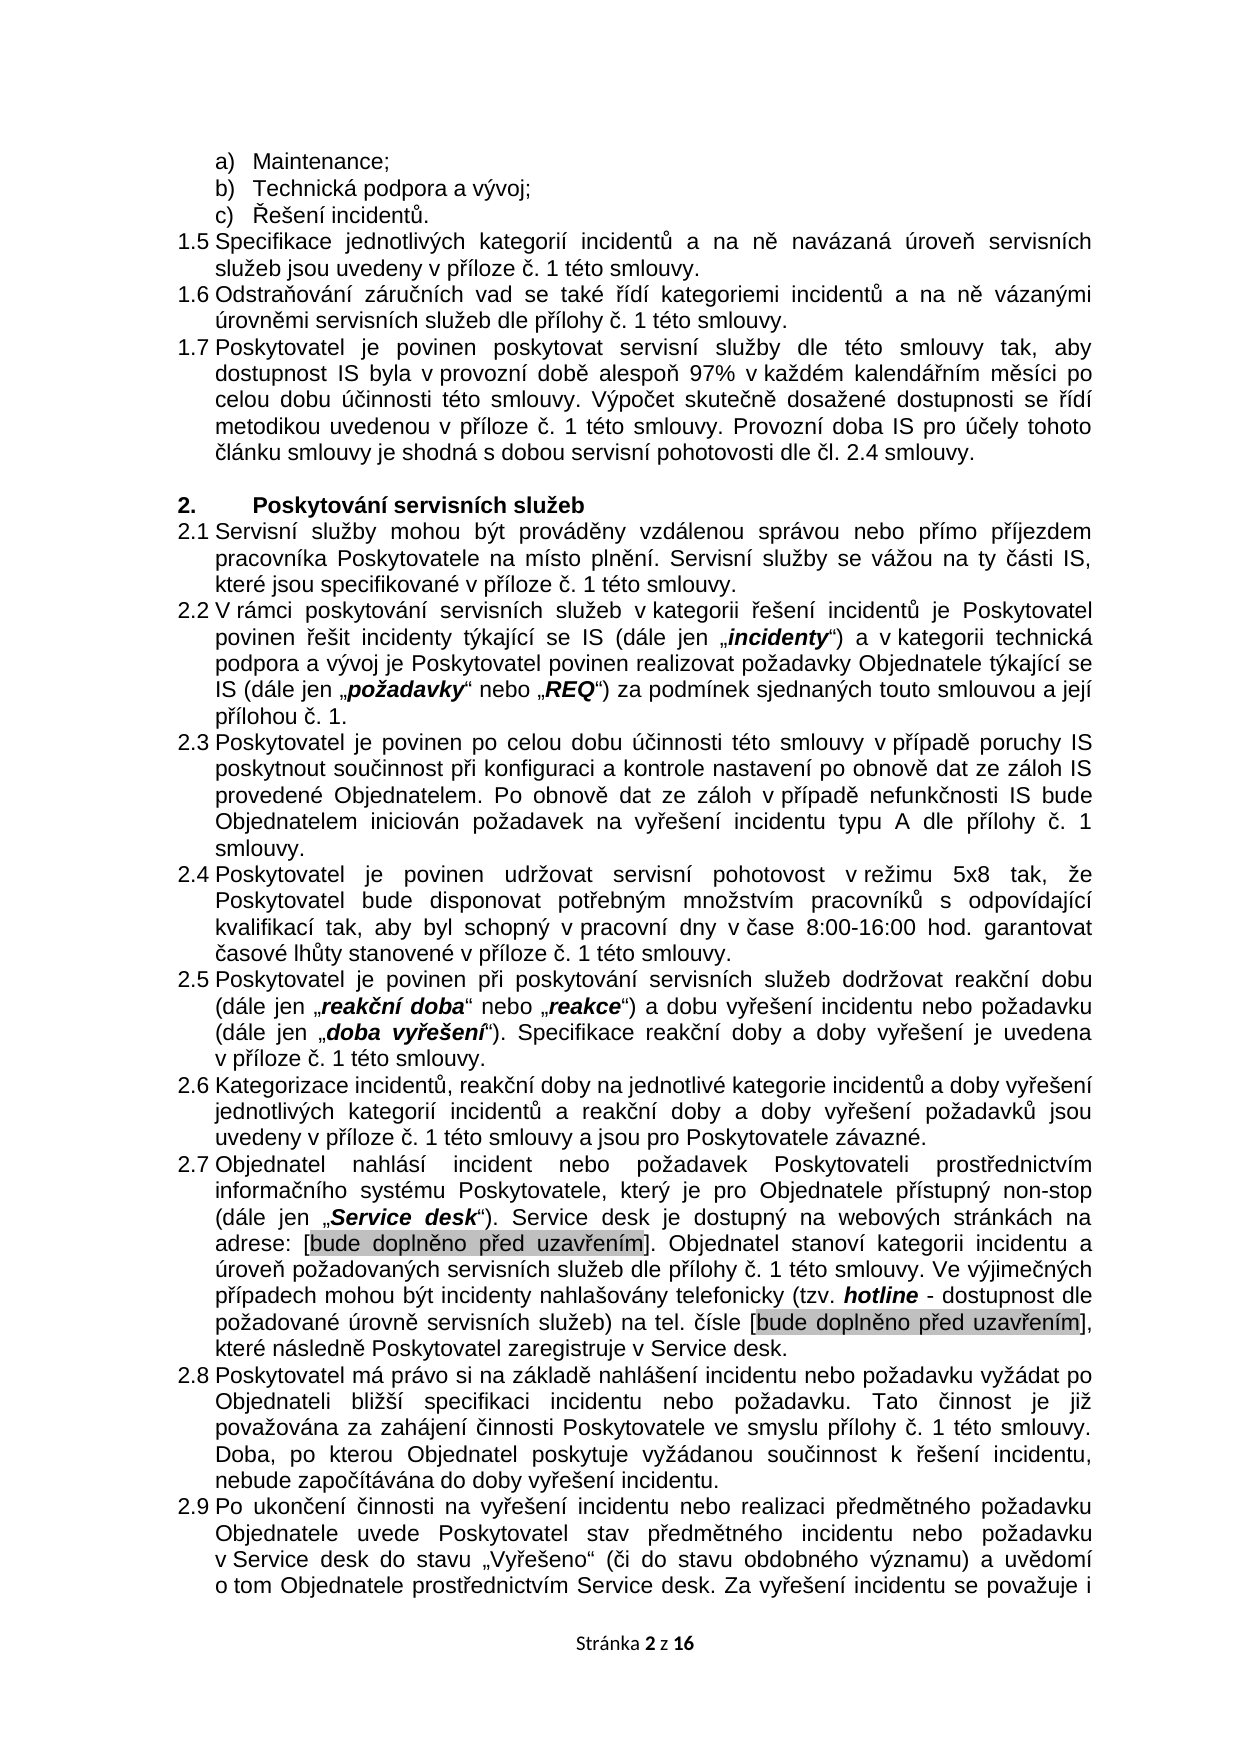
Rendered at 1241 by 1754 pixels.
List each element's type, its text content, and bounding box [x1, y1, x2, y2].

list Servisní služby mohou být prováděny vzdálenou správou nebo přímo příjezdem pracovníka Poskytovatele na místo plnění. Servisní služby se vážou na ty části IS, které jsou specifikované v příloze č. 1 této smlouvy. [177, 518, 1093, 597]
list V rámci poskytování servisních služeb v kategorii řešení incidentů je Poskytovatel povinen řešit incidenty týkající se IS (dále jen „incidenty“) a v kategorii technická podpora a vývoj je Poskytovatel povinen realizovat požadavky Objednatele týkající se IS (dále jen „požadavky“ nebo „REQ“) za podmínek sjednaných touto smlouvou a její přílohou č. 1. [177, 597, 1093, 729]
list Poskytovatel má právo si na základě nahlášení incidentu nebo požadavku vyžádat po Objednateli bližší specifikaci incidentu nebo požadavku. Tato činnost je již považována za zahájení činnosti Poskytovatele ve smyslu přílohy č. 1 této smlouvy. Doba, po kterou Objednatel poskytuje vyžádanou součinnost k řešení incidentu, nebude započítávána do doby vyřešení incidentu. [177, 1362, 1093, 1493]
list Poskytovatel je povinen po celou dobu účinnosti této smlouvy v případě poruchy IS poskytnout součinnost při konfiguraci a kontrole nastavení po obnově dat ze záloh IS provedené Objednatelem. Po obnově dat ze záloh v případě nefunkčnosti IS bude Objednatelem iniciován požadavek na vyřešení incidentu typu A dle přílohy č. 1 smlouvy. [177, 729, 1093, 861]
list Řešení incidentů. [215, 202, 1093, 228]
list Kategorizace incidentů, reakční doby na jednotlivé kategorie incidentů a doby vyřešení jednotlivých kategorií incidentů a reakční doby a doby vyřešení požadavků jsou uvedeny v příloze č. 1 této smlouvy a jsou pro Poskytovatele závazné. [177, 1072, 1093, 1151]
list Specifikace jednotlivých kategorií incidentů a na ně navázaná úroveň servisních služeb jsou uvedeny v příloze č. 1 této smlouvy. [177, 228, 1093, 281]
list Poskytování servisních služeb [177, 492, 1093, 518]
list Objednatel nahlásí incident nebo požadavek Poskytovateli prostřednictvím informačního systému Poskytovatele, který je pro Objednatele přístupný non-stop (dále jen „Service desk“). Service desk je dostupný na webových stránkách na adrese: [bude doplněno před uzavřením]. Objednatel stanoví kategorii incidentu a úroveň požadovaných servisních služeb dle přílohy č. 1 této smlouvy. Ve výjimečných případech mohou být incidenty nahlašovány telefonicky (tzv. hotline - dostupnost dle požadované úrovně servisních služeb) na tel. čísle [bude doplněno před uzavřením], které následně Poskytovatel zaregistruje v Service desk. [177, 1151, 1093, 1362]
list Poskytovatel je povinen udržovat servisní pohotovost v režimu 5x8 tak, že Poskytovatel bude disponovat potřebným množstvím pracovníků s odpovídající kvalifikací tak, aby byl schopný v pracovní dny v čase 8:00-16:00 hod. garantovat časové lhůty stanovené v příloze č. 1 této smlouvy. [177, 861, 1093, 966]
list Technická podpora a vývoj; [215, 174, 1093, 202]
list Maintenance; [215, 148, 1093, 174]
list Odstraňování záručních vad se také řídí kategoriemi incidentů a na ně vázanými úrovněmi servisních služeb dle přílohy č. 1 této smlouvy. [177, 281, 1093, 334]
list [177, 1493, 1093, 1599]
list Poskytovatel je povinen při poskytování servisních služeb dodržovat reakční dobu (dále jen „reakční doba“ nebo „reakce“) a dobu vyřešení incidentu nebo požadavku (dále jen „doba vyřešení“). Specifikace reakční doby a doby vyřešení je uvedena v příloze č. 1 této smlouvy. [177, 966, 1093, 1072]
list Poskytovatel je povinen poskytovat servisní služby dle této smlouvy tak, aby dostupnost IS byla v provozní době alespoň 97% v každém kalendářním měsíci po celou dobu účinnosti této smlouvy. Výpočet skutečně dosažené dostupnosti se řídí metodikou uvedenou v příloze č. 1 této smlouvy. Provozní doba IS pro účely tohoto článku smlouvy je shodná s dobou servisní pohotovosti dle čl. 2.4 smlouvy. [177, 334, 1093, 466]
